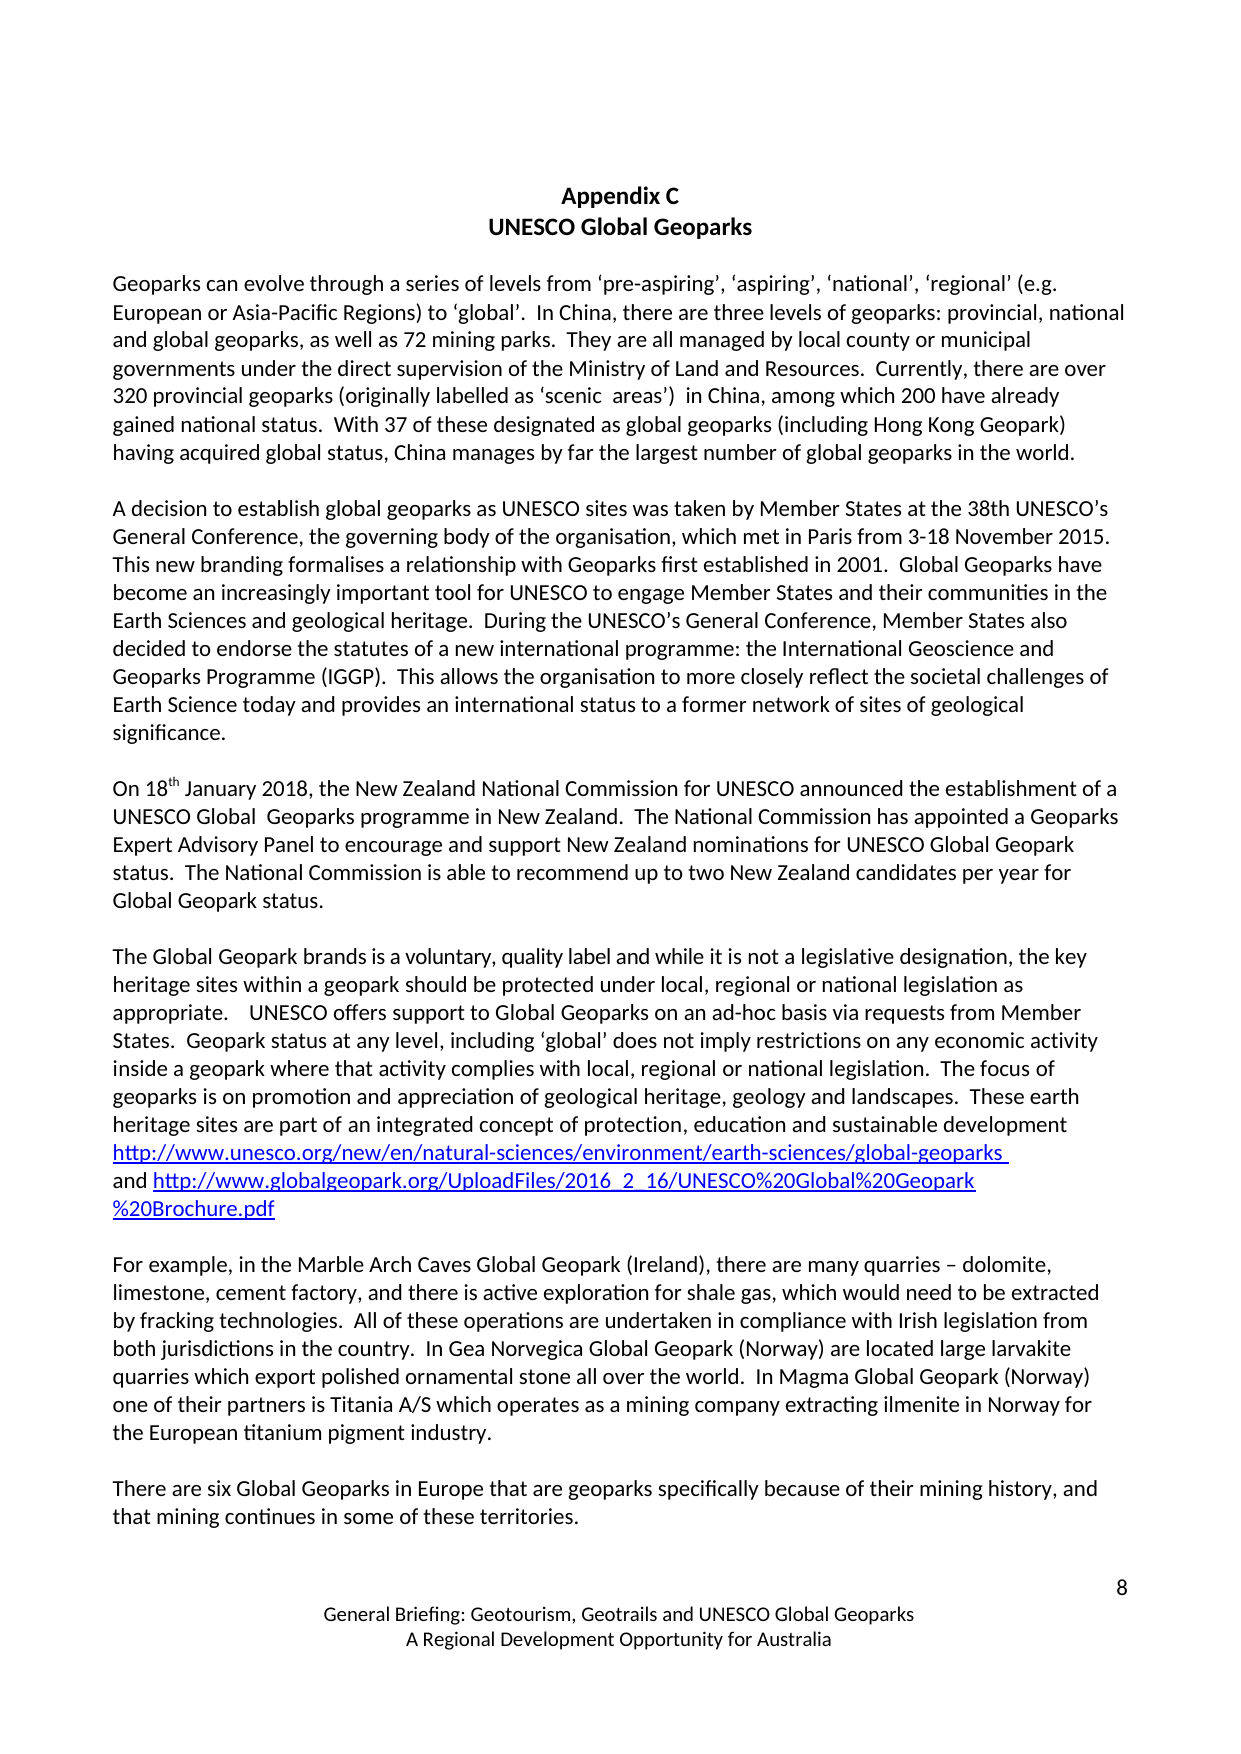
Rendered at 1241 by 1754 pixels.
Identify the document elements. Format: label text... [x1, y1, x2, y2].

text For example, in the Marble Arch Caves Global Geopark (Ireland), there are many quarries – dolomite, limestone, cement factory, and there is active exploration for shale gas, which would need to be extracted by fracking technologies. All of these operations are undertaken in compliance with Irish legislation from both jurisdictions in the country. In Gea Norvegica Global Geopark (Norway) are located large larvakite quarries which export polished ornamental stone all over the world. In Magma Global Geopark (Norway) one of their partners is Titania A/S which operates as a mining company extracting ilmenite in Norway for the European titanium pigment industry. [112, 1250, 1128, 1446]
text A decision to establish global geoparks as UNESCO sites was taken by Member States at the 38th UNESCO’s General Conference, the governing body of the organisation, which met in Paris from 3-18 November 2015. This new branding formalises a relationship with Geoparks first established in 2001. Global Geoparks have become an increasingly important tool for UNESCO to engage Member States and their communities in the Earth Sciences and geological heritage. During the UNESCO’s General Conference, Member States also decided to endorse the statutes of a new international programme: the International Geoscience and Geoparks Programme (IGGP). This allows the organisation to more closely reflect the societal challenges of Earth Science today and provides an international status to a former network of sites of geological significance. [112, 494, 1128, 746]
text and http://www.globalgeopark.org/UploadFiles/2016_2_16/UNESCO%20Global%20Geopark%20Brochure.pdf [112, 1166, 1128, 1222]
text On 18th January 2018, the New Zealand National Commission for UNESCO announced the establishment of a UNESCO Global Geoparks programme in New Zealand. The National Commission has appointed a Geoparks Expert Advisory Panel to encourage and support New Zealand nominations for UNESCO Global Geopark status. The National Commission is able to recommend up to two New Zealand candidates per year for Global Geopark status. [112, 774, 1128, 914]
text Appendix C [112, 181, 1128, 211]
text Geoparks can evolve through a series of levels from ‘pre-aspiring’, ‘aspiring’, ‘national’, ‘regional’ (e.g. European or Asia-Pacific Regions) to ‘global’. In China, there are three levels of geoparks: provincial, national and global geoparks, as well as 72 mining parks. They are all managed by local county or municipal governments under the direct supervision of the Ministry of Land and Resources. Currently, there are over 320 provincial geoparks (originally labelled as ‘scenic areas’) in China, among which 200 have already gained national status. With 37 of these designated as global geoparks (including Hong Kong Geopark) having acquired global status, China manages by far the largest number of global geoparks in the world. [112, 269, 1128, 466]
text The Global Geopark brands is a voluntary, quality label and while it is not a legislative designation, the key heritage sites within a geopark should be protected under local, regional or national legislation as appropriate. UNESCO offers support to Global Geoparks on an ad-hoc basis via requests from Member States. Geopark status at any level, including ‘global’ does not imply restrictions on any economic activity inside a geopark where that activity complies with local, regional or national legislation. The focus of geoparks is on promotion and appreciation of geological heritage, geology and landscapes. These earth heritage sites are part of an integrated concept of protection, education and sustainable development http://www.unesco.org/new/en/natural-sciences/environment/earth-sciences/global-geoparks [112, 942, 1128, 1166]
text UNESCO Global Geoparks [112, 211, 1128, 242]
text There are six Global Geoparks in Europe that are geoparks specifically because of their mining history, and that mining continues in some of these territories. [112, 1474, 1128, 1531]
